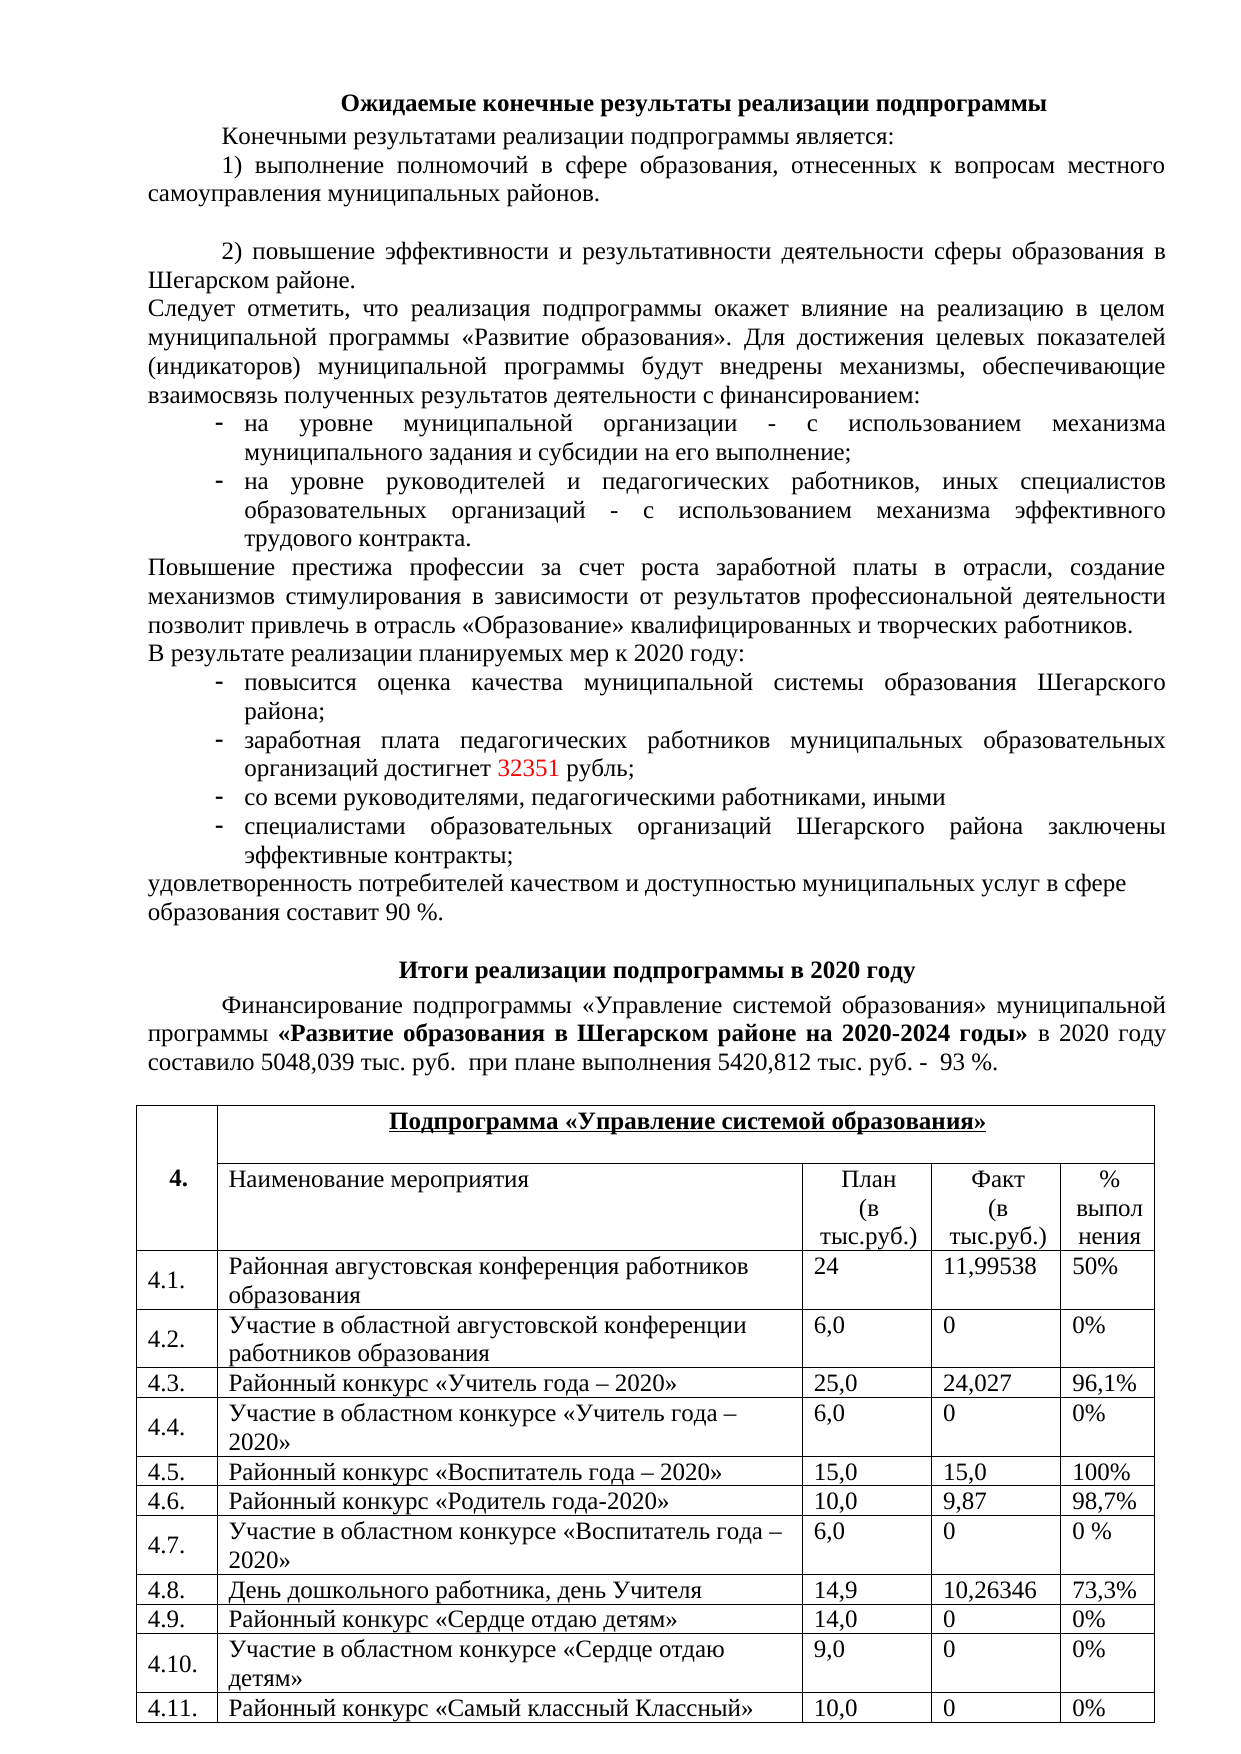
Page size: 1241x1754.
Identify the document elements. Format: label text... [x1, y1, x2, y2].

table_cell Участие в областном конкурсе «Сердце отдаю детям» [218, 1634, 802, 1692]
table_cell 50% [1061, 1251, 1154, 1309]
table_cell 4.6. [137, 1486, 217, 1515]
table_cell План (в тыс.руб.) [803, 1164, 931, 1250]
table_cell 0 [932, 1516, 1060, 1574]
table_cell 9,0 [803, 1634, 931, 1692]
table_cell 4.3. [137, 1368, 217, 1397]
table_cell 4.9. [137, 1605, 217, 1633]
list на уровне муниципальной организации - с использованием механизма муниципального задания и субсидии на его выполнение; [215, 408, 1167, 466]
table_cell 0% [1061, 1310, 1154, 1367]
table_cell 4.2. [137, 1310, 217, 1367]
table_cell 0 [932, 1310, 1060, 1367]
table_cell Районный конкурс «Сердце отдаю детям» [218, 1605, 802, 1633]
table_cell Наименование мероприятия [218, 1164, 802, 1250]
table_cell 6,0 [803, 1310, 931, 1367]
table_cell 0% [1061, 1693, 1154, 1722]
table_cell Районный конкурс «Учитель года – 2020» [218, 1368, 802, 1397]
table_cell 15,0 [803, 1457, 931, 1485]
table_cell 0 [932, 1605, 1060, 1633]
table_cell 4.7. [137, 1516, 217, 1574]
table_cell 0 [932, 1398, 1060, 1456]
table_cell 73,3% [1061, 1575, 1154, 1603]
table_cell 6,0 [803, 1516, 931, 1574]
list специалистами образовательных организаций Шегарского района заключены эффективные контракты; [215, 811, 1167, 868]
table_cell 4.1. [137, 1251, 217, 1309]
table_cell 15,0 [932, 1457, 1060, 1485]
table_cell 4.5. [137, 1457, 217, 1485]
text Следует отметить, что реализация подпрограммы окажет влияние на реализацию в целом муниципальной программы «Развитие образования». Для достижения целевых показателей (индикаторов) муниципальной программы будут внедрены механизмы, обеспечивающие взаимосвязь полученных результатов деятельности с финансированием: [148, 293, 1167, 408]
table_cell 25,0 [803, 1368, 931, 1397]
table_header 4. [137, 1106, 217, 1250]
table_cell 4.8. [137, 1575, 217, 1603]
table_cell День дошкольного работника, день Учителя [218, 1575, 802, 1603]
table_cell 11,99538 [932, 1251, 1060, 1309]
table_cell Факт (в тыс.руб.) [932, 1164, 1060, 1250]
text 1) выполнение полномочий в сфере образования, отнесенных к вопросам местного самоуправления муниципальных районов. [148, 150, 1167, 207]
table_cell 0 [932, 1693, 1060, 1722]
text удовлетворенность потребителей качеством и доступностью муниципальных услуг в сфере образования составит 90 %. [148, 868, 1167, 926]
list со всеми руководителями, педагогическими работниками, иными [215, 782, 1167, 811]
table_cell 24,027 [932, 1368, 1060, 1397]
table_cell Районная августовская конференция работников образования [218, 1251, 802, 1309]
table_cell 98,7% [1061, 1486, 1154, 1515]
table_cell % выполнения [1061, 1164, 1154, 1250]
text В результате реализации планируемых мер к 2020 году: [148, 638, 1167, 667]
table_cell 0 % [1061, 1516, 1154, 1574]
table_cell 96,1% [1061, 1368, 1154, 1397]
table_cell 0 [932, 1634, 1060, 1692]
text Итоги реализации подпрограммы в 2020 году [148, 955, 1167, 983]
list повысится оценка качества муниципальной системы образования Шегарского района; [215, 667, 1167, 725]
table_cell 10,0 [803, 1693, 931, 1722]
table_cell Участие в областном конкурсе «Воспитатель года – 2020» [218, 1516, 802, 1574]
table_cell 9,87 [932, 1486, 1060, 1515]
table_cell Районный конкурс «Самый классный Классный» [218, 1693, 802, 1722]
text Финансирование подпрограммы «Управление системой образования» муниципальной программы «Развитие образования в Шегарском районе на 2020-2024 годы» в 2020 году составило 5048,039 тыс. руб. при плане выполнения 5420,812 тыс. руб. - 93 %. [148, 990, 1167, 1076]
table_cell 4.11. [137, 1693, 217, 1722]
list заработная плата педагогических работников муниципальных образовательных организаций достигнет 32351 рубль; [215, 725, 1167, 782]
text Повышение престижа профессии за счет роста заработной платы в отрасли, создание механизмов стимулирования в зависимости от результатов профессиональной деятельности позволит привлечь в отрасль «Образование» квалифицированных и творческих работников. [148, 552, 1167, 638]
table_cell 0% [1061, 1605, 1154, 1633]
table_cell 10,26346 [932, 1575, 1060, 1603]
table_cell 0% [1061, 1398, 1154, 1456]
table_cell 100% [1061, 1457, 1154, 1485]
table_cell 4.10. [137, 1634, 217, 1692]
table_cell 6,0 [803, 1398, 931, 1456]
table_cell 24 [803, 1251, 931, 1309]
table_header Подпрограмма «Управление системой образования» [218, 1106, 1154, 1163]
table_cell 0% [1061, 1634, 1154, 1692]
table_cell 10,0 [803, 1486, 931, 1515]
table_cell Участие в областной августовской конференции работников образования [218, 1310, 802, 1367]
text Конечными результатами реализации подпрограммы является: [148, 121, 1167, 150]
table_cell 14,0 [803, 1605, 931, 1633]
table_cell 14,9 [803, 1575, 931, 1603]
list на уровне руководителей и педагогических работников, иных специалистов образовательных организаций - с использованием механизма эффективного трудового контракта. [215, 466, 1167, 552]
table_cell Районный конкурс «Родитель года-2020» [218, 1486, 802, 1515]
table_cell Участие в областном конкурсе «Учитель года – 2020» [218, 1398, 802, 1456]
text 2) повышение эффективности и результативности деятельности сферы образования в Шегарском районе. [148, 236, 1167, 293]
table_cell 4.4. [137, 1398, 217, 1456]
text Ожидаемые конечные результаты реализации подпрограммы [148, 88, 1167, 117]
table_cell Районный конкурс «Воспитатель года – 2020» [218, 1457, 802, 1485]
